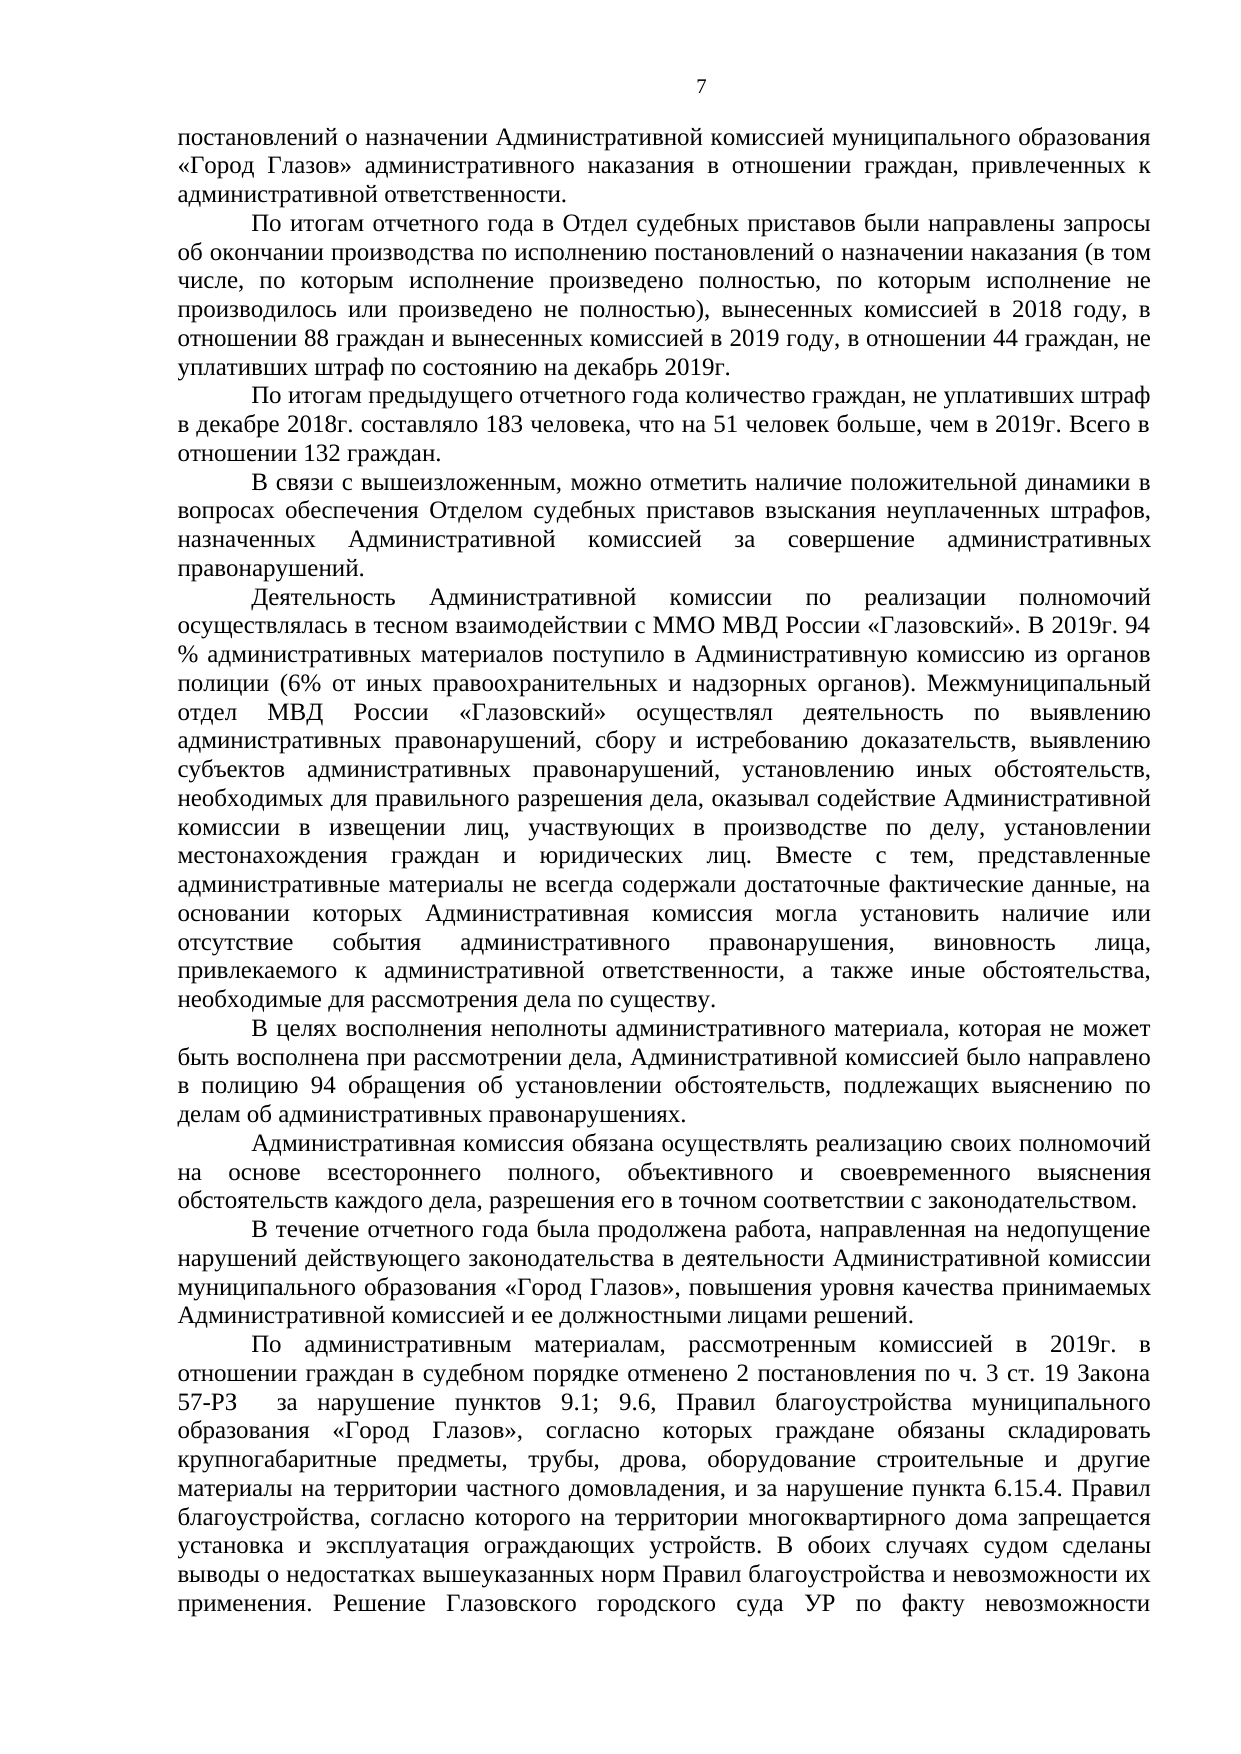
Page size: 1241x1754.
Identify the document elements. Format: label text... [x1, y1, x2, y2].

text Деятельность Административной комиссии по реализации полномочий осуществлялась в тесном взаимодействии с ММО МВД России «Глазовский». В 2019г. 94 % административных материалов поступило в Административную комиссию из органов полиции (6% от иных правоохранительных и надзорных органов). Межмуниципальный отдел МВД России «Глазовский» осуществлял деятельность по выявлению административных правонарушений, сбору и истребованию доказательств, выявлению субъектов административных правонарушений, установлению иных обстоятельств, необходимых для правильного разрешения дела, оказывал содействие Административной комиссии в извещении лиц, участвующих в производстве по делу, установлении местонахождения граждан и юридических лиц. Вместе с тем, представленные административные материалы не всегда содержали достаточные фактические данные, на основании которых Административная комиссия могла установить наличие или отсутствие события административного правонарушения, виновность лица, привлекаемого к административной ответственности, а также иные обстоятельства, необходимые для рассмотрения дела по существу. [177, 582, 1152, 1013]
text В течение отчетного года была продолжена работа, направленная на недопущение нарушений действующего законодательства в деятельности Административной комиссии муниципального образования «Город Глазов», повышения уровня качества принимаемых Административной комиссией и ее должностными лицами решений. [177, 1214, 1152, 1329]
list В целях восполнения неполноты административного материала, которая не может быть восполнена при рассмотрении дела, Административной комиссией было направлено в полицию 94 обращения об установлении обстоятельств, подлежащих выяснению по делам об административных правонарушениях. [177, 1013, 1152, 1128]
list По итогам предыдущего отчетного года количество граждан, не уплативших штраф в декабре 2018г. составляло 183 человека, что на 51 человек больше, чем в 2019г. Всего в отношении 132 граждан. [177, 381, 1152, 467]
list В связи с вышеизложенным, можно отметить наличие положительной динамики в вопросах обеспечения Отделом судебных приставов взыскания неуплаченных штрафов, назначенных Административной комиссией за совершение административных правонарушений. [177, 467, 1152, 582]
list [177, 122, 1152, 208]
text Административная комиссия обязана осуществлять реализацию своих полномочий на основе всестороннего полного, объективного и своевременного выяснения обстоятельств каждого дела, разрешения его в точном соответствии с законодательством. [177, 1128, 1152, 1214]
list По итогам отчетного года в Отдел судебных приставов были направлены запросы об окончании производства по исполнению постановлений о назначении наказания (в том числе, по которым исполнение произведено полностью, по которым исполнение не производилось или произведено не полностью), вынесенных комиссией в 2018 году, в отношении 88 граждан и вынесенных комиссией в 2019 году, в отношении 44 граждан, не уплативших штраф по состоянию на декабрь 2019г. [177, 208, 1152, 381]
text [177, 1329, 1152, 1617]
